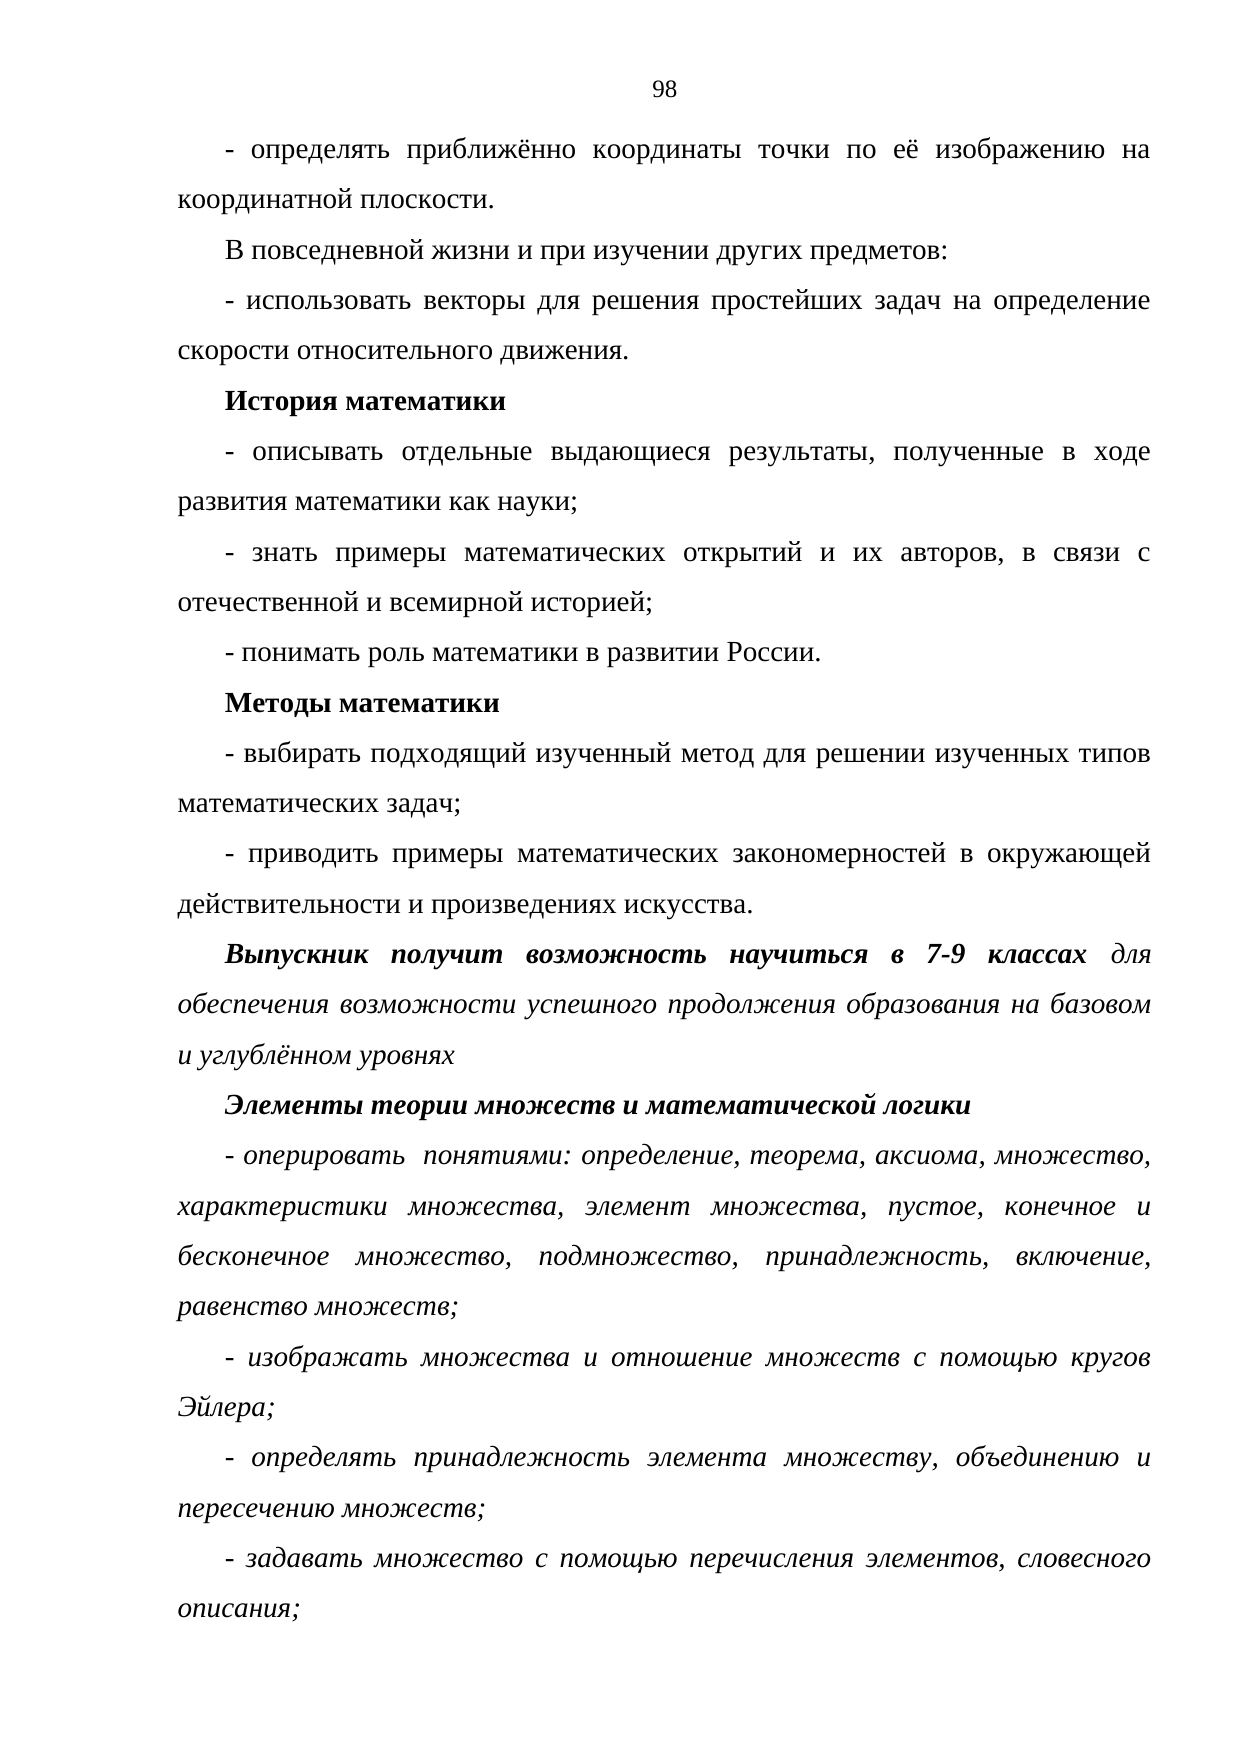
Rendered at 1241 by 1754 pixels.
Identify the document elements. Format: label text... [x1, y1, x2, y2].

text - описывать отдельные выдающиеся результаты, полученные в ходе развития математики как науки; [177, 433, 1152, 517]
text Элементы теории множеств и математической логики [177, 1087, 1152, 1121]
text Методы математики [177, 685, 1152, 718]
text - выбирать подходящий изученный метод для решении изученных типов математических задач; [177, 735, 1152, 819]
text История математики [177, 383, 1152, 416]
text Выпускник получит возможность научиться в 7-9 классах для обеспечения возможности успешного продолжения образования на базовом и углублённом уровнях [177, 936, 1152, 1070]
text - оперировать понятиями: определение, теорема, аксиома, множество, характеристики множества, элемент множества, пустое, конечное и бесконечное множество, подмножество, принадлежность, включение, равенство множеств; [177, 1137, 1152, 1322]
text В повседневной жизни и при изучении других предметов: [177, 232, 1152, 265]
text - знать примеры математических открытий и их авторов, в связи с отечественной и всемирной историей; [177, 534, 1152, 618]
text - задавать множество с помощью перечисления элементов, словесного описания; [177, 1540, 1152, 1624]
text - определять приближённо координаты точки по её изображению на координатной плоскости. [177, 131, 1152, 215]
text - определять принадлежность элемента множеству, объединению и пересечению множеств; [177, 1439, 1152, 1523]
text - приводить примеры математических закономерностей в окружающей действительности и произведениях искусства. [177, 836, 1152, 919]
text - понимать роль математики в развитии России. [177, 634, 1152, 668]
text - использовать векторы для решения простейших задач на определение скорости относительного движения. [177, 282, 1152, 366]
text - изображать множества и отношение множеств с помощью кругов Эйлера; [177, 1339, 1152, 1423]
